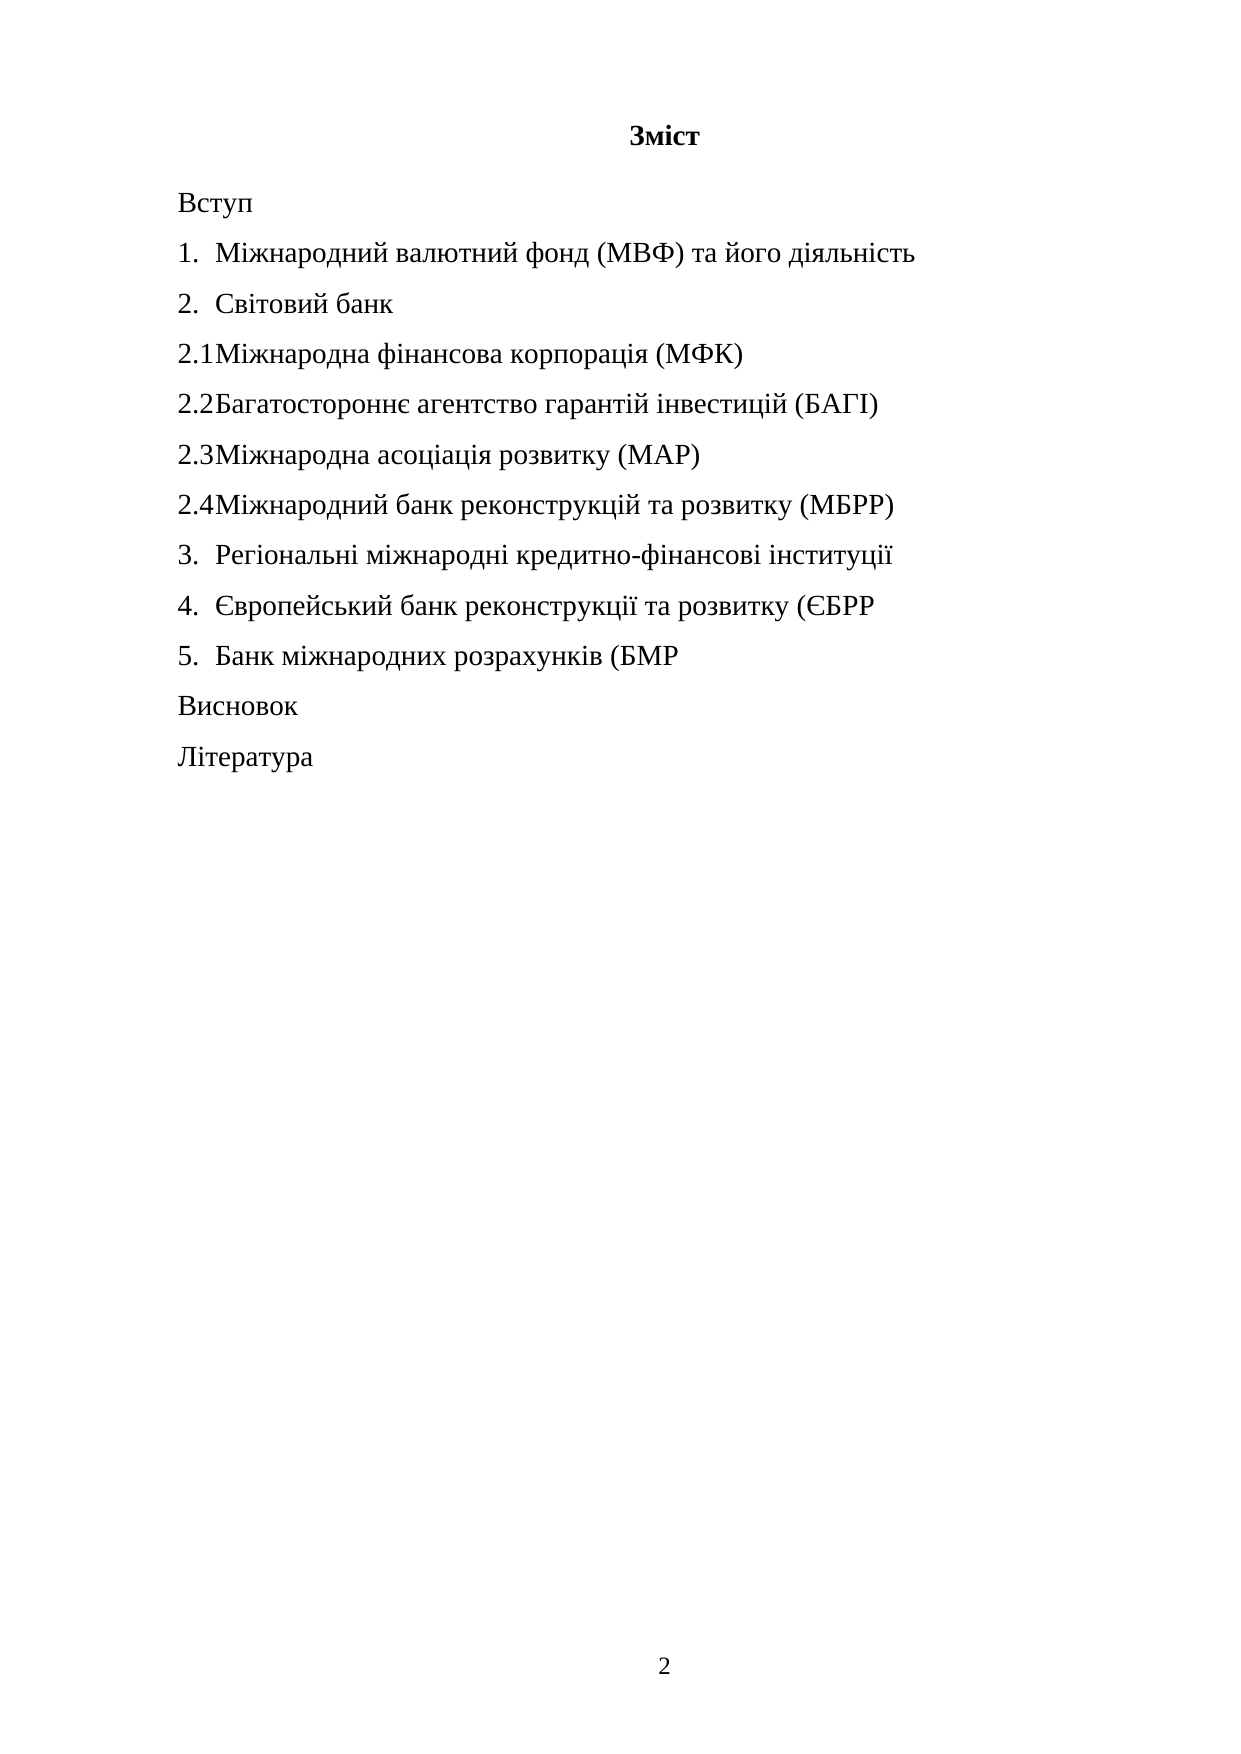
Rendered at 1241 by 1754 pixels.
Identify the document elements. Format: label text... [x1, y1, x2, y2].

list Світовий банк [177, 286, 1152, 319]
list Регіональні міжнародні кредитно-фінансові інституції [177, 537, 1152, 571]
text Зміст [177, 118, 1152, 152]
text Література [177, 739, 1152, 772]
text Вступ [177, 185, 1152, 219]
list Міжнародний валютний фонд (МВФ) та його діяльність [177, 236, 1152, 269]
list Міжнародний банк реконструкцій та розвитку (МБРР) [177, 487, 1152, 521]
text Висновок [177, 688, 1152, 722]
list Європейський банк реконструкції та розвитку (ЄБРР [177, 588, 1152, 621]
list Банк міжнародних розрахунків (БМР [177, 638, 1152, 672]
list Міжнародна асоціація розвитку (МАР) [177, 437, 1152, 470]
list Міжнародна фінансова корпорація (МФК) [177, 336, 1152, 370]
list Багатостороннє агентство гарантій інвестицій (БАГІ) [177, 386, 1152, 420]
